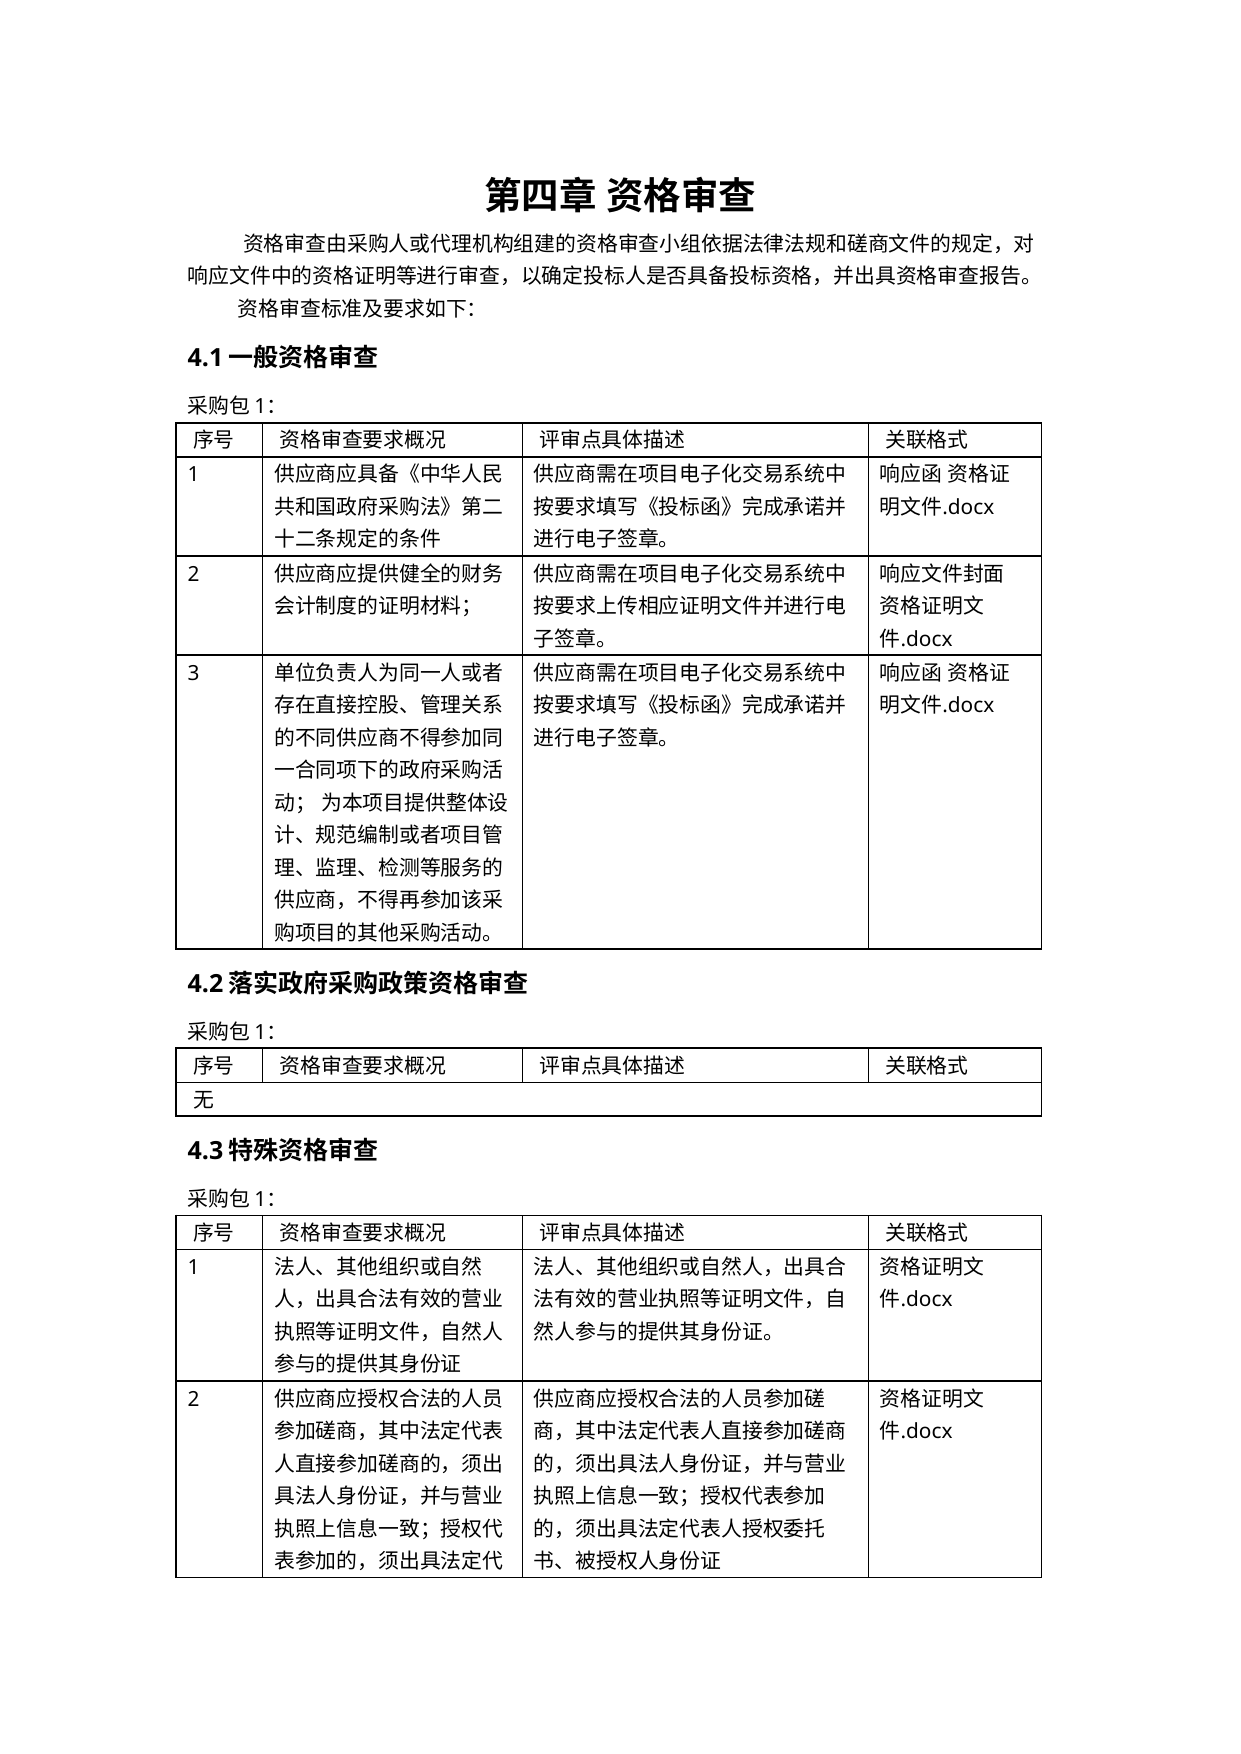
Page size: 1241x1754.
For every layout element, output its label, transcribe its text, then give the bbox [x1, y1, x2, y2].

table_cell 响应文件封面 资格证明文件.docx [869, 557, 1041, 654]
text 4.2落实政府采购政策资格审查 [187, 950, 1053, 1015]
text 采购包1： [187, 389, 1053, 422]
table_header 序号 [177, 1216, 262, 1248]
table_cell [523, 1382, 868, 1577]
table_cell 供应商应提供健全的财务会计制度的证明材料； [263, 557, 522, 654]
text 资格审查由采购人或代理机构组建的资格审查小组依据法律法规和磋商文件的规定，对响应文件中的资格证明等进行审查，以确定投标人是否具备投标资格，并出具资格审查报告。 [187, 227, 1053, 292]
text 采购包1： [187, 1182, 1053, 1214]
table_header 评审点具体描述 [523, 1049, 868, 1081]
table_cell 法人、其他组织或自然人，出具合法有效的营业执照等证明文件，自然人参与的提供其身份证 [263, 1250, 522, 1380]
table_cell 单位负责人为同一人或者存在直接控股、管理关系的不同供应商不得参加同一合同项下的政府采购活动； 为本项目提供整体设计、规范编制或者项目管理、监理、检测等服务的供应商，不得再参加该采购项目的其他采购活动。 [263, 656, 522, 948]
table_cell 资格证明文件.docx [869, 1250, 1041, 1380]
table_cell 法人、其他组织或自然人，出具合法有效的营业执照等证明文件，自然人参与的提供其身份证。 [523, 1250, 868, 1380]
table_cell 2 [177, 557, 262, 654]
text 资格审查标准及要求如下： [187, 292, 1053, 324]
text 采购包1： [187, 1015, 1053, 1047]
table_cell 供应商应具备《中华人民共和国政府采购法》第二十二条规定的条件 [263, 458, 522, 555]
table_cell 响应函 资格证明文件.docx [869, 458, 1041, 555]
table_header 评审点具体描述 [523, 424, 868, 456]
table_header 关联格式 [869, 1049, 1041, 1081]
table_cell 3 [177, 656, 262, 948]
table_cell 供应商需在项目电子化交易系统中按要求填写《投标函》完成承诺并进行电子签章。 [523, 656, 868, 948]
table_header 序号 [177, 1049, 262, 1081]
table_header 资格审查要求概况 [263, 424, 522, 456]
table_header 关联格式 [869, 424, 1041, 456]
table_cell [263, 1382, 522, 1577]
text 4.1一般资格审查 [187, 324, 1053, 389]
table_header 关联格式 [869, 1216, 1041, 1248]
text 4.3特殊资格审查 [187, 1117, 1053, 1182]
table_cell 无 [177, 1083, 1041, 1115]
table_cell 响应函 资格证明文件.docx [869, 656, 1041, 948]
text 第四章 资格审查 [187, 162, 1053, 227]
table_header 资格审查要求概况 [263, 1049, 522, 1081]
table_cell 1 [177, 458, 262, 555]
table_header 评审点具体描述 [523, 1216, 868, 1248]
table_cell 供应商需在项目电子化交易系统中按要求上传相应证明文件并进行电子签章。 [523, 557, 868, 654]
table_header 序号 [177, 424, 262, 456]
table_cell 2 [177, 1382, 262, 1577]
table_cell 供应商需在项目电子化交易系统中按要求填写《投标函》完成承诺并进行电子签章。 [523, 458, 868, 555]
table_cell 1 [177, 1250, 262, 1380]
table_header 资格审查要求概况 [263, 1216, 522, 1248]
table_cell 资格证明文件.docx [869, 1382, 1041, 1577]
